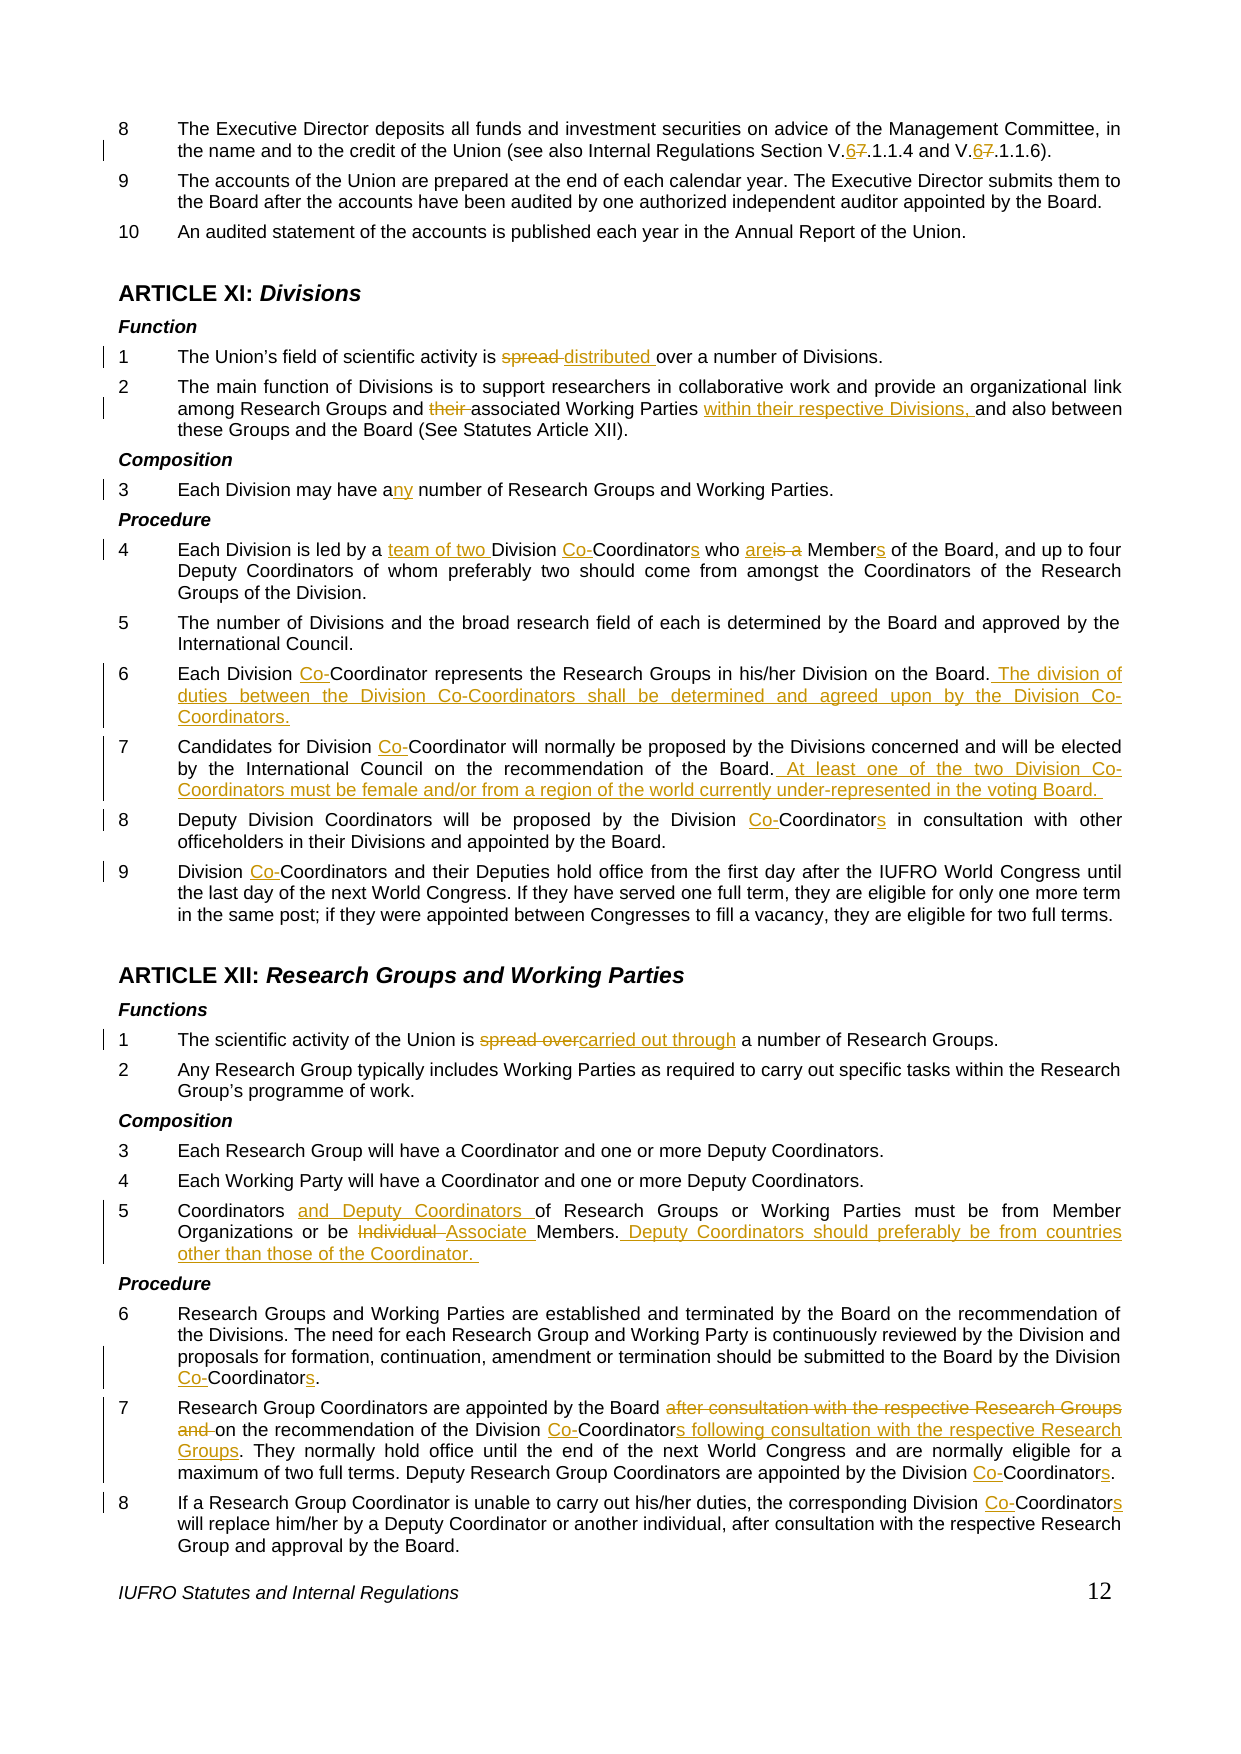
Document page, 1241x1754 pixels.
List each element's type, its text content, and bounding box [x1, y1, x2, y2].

text 9 Division Coordinators and their Deputies hold office from the first day after the IUFRO World Congress until the last day of the next World Congress. If they have served one full term, they are eligible for only one more term in the same post; if they were appointed between Congresses to fill a vacancy, they are eligible for two full terms. [118, 861, 1122, 925]
text 6 Research Groups and Working Parties are established and terminated by the Board on the recommendation of the Divisions. The need for each Research Group and Working Party is continuously reviewed by the Division and proposals for formation, continuation, amendment or termination should be submitted to the Board by the Division Coordinator. [118, 1302, 1122, 1389]
text 4 Each Division is led by a Division Coordinator who Member of the Board, and up to four Deputy Coordinators of whom preferably two should come from amongst the Coordinators of the Research Groups of the Division. [118, 538, 1122, 603]
text Composition [118, 1110, 1122, 1131]
text 2 The main function of Divisions is to support researchers in collaborative work and provide an organizational link among Research Groups and associated Working Parties and also between these Groups and the Board (See Statutes Article XII). [118, 376, 1122, 441]
text 5 The number of Divisions and the broad research field of each is determined by the Board and approved by the International Council. [118, 612, 1122, 655]
text Procedure [118, 1273, 1122, 1294]
text 3 Each Research Group will have a Coordinator and one or more Deputy Coordinators. [118, 1140, 1122, 1161]
text ARTICLE XI: Divisions [118, 280, 1122, 306]
text 5 Coordinators of Research Groups or Working Parties must be from Member Organizations or be Members. [118, 1199, 1122, 1264]
text 1 The scientific activity of the Union is a number of Research Groups. [118, 1028, 1122, 1050]
text ARTICLE XII: Research Groups and Working Parties [118, 962, 1122, 989]
text 6 Each Division Coordinator represents the Research Groups in his/her Division on the Board. [118, 663, 1122, 728]
text 2 Any Research Group typically includes Working Parties as required to carry out specific tasks within the Research Group’s programme of work. [118, 1058, 1122, 1102]
text 4 Each Working Party will have a Coordinator and one or more Deputy Coordinators. [118, 1170, 1122, 1191]
text 10 An audited statement of the accounts is published each year in the Annual Report of the Union. [118, 221, 1122, 243]
text Function [118, 316, 1122, 338]
text Functions [118, 999, 1122, 1020]
text 1 The Union’s field of scientific activity is over a number of Divisions. [118, 346, 1122, 367]
text 8 The Executive Director deposits all funds and investment securities on advice of the Management Committee, in the name and to the credit of the Union (see also Internal Regulations Section V..1.1.4 and V..1.1.6). [118, 118, 1122, 161]
text 3 Each Division may have a number of Research Groups and Working Parties. [118, 479, 1122, 500]
text 7 Candidates for Division Coordinator will normally be proposed by the Divisions concerned and will be elected by the International Council on the recommendation of the Board. [118, 736, 1122, 801]
text 7 Research Group Coordinators are appointed by the Board on the recommendation of the Division Coordinator. They normally hold office until the end of the next World Congress and are normally eligible for a maximum of two full terms. Deputy Research Group Coordinators are appointed by the Division Coordinator. [118, 1397, 1122, 1483]
text Composition [118, 449, 1122, 470]
text 8 If a Research Group Coordinator is unable to carry out his/her duties, the corresponding Division Coordinator will replace him/her by a Deputy Coordinator or another individual, after consultation with the respective Research Group and approval by the Board. [118, 1492, 1122, 1556]
text 9 The accounts of the Union are prepared at the end of each calendar year. The Executive Director submits them to the Board after the accounts have been audited by one authorized independent auditor appointed by the Board. [118, 169, 1122, 213]
text Procedure [118, 509, 1122, 530]
text 8 Deputy Division Coordinators will be proposed by the Division Coordinator in consultation with other officeholders in their Divisions and appointed by the Board. [118, 809, 1122, 852]
